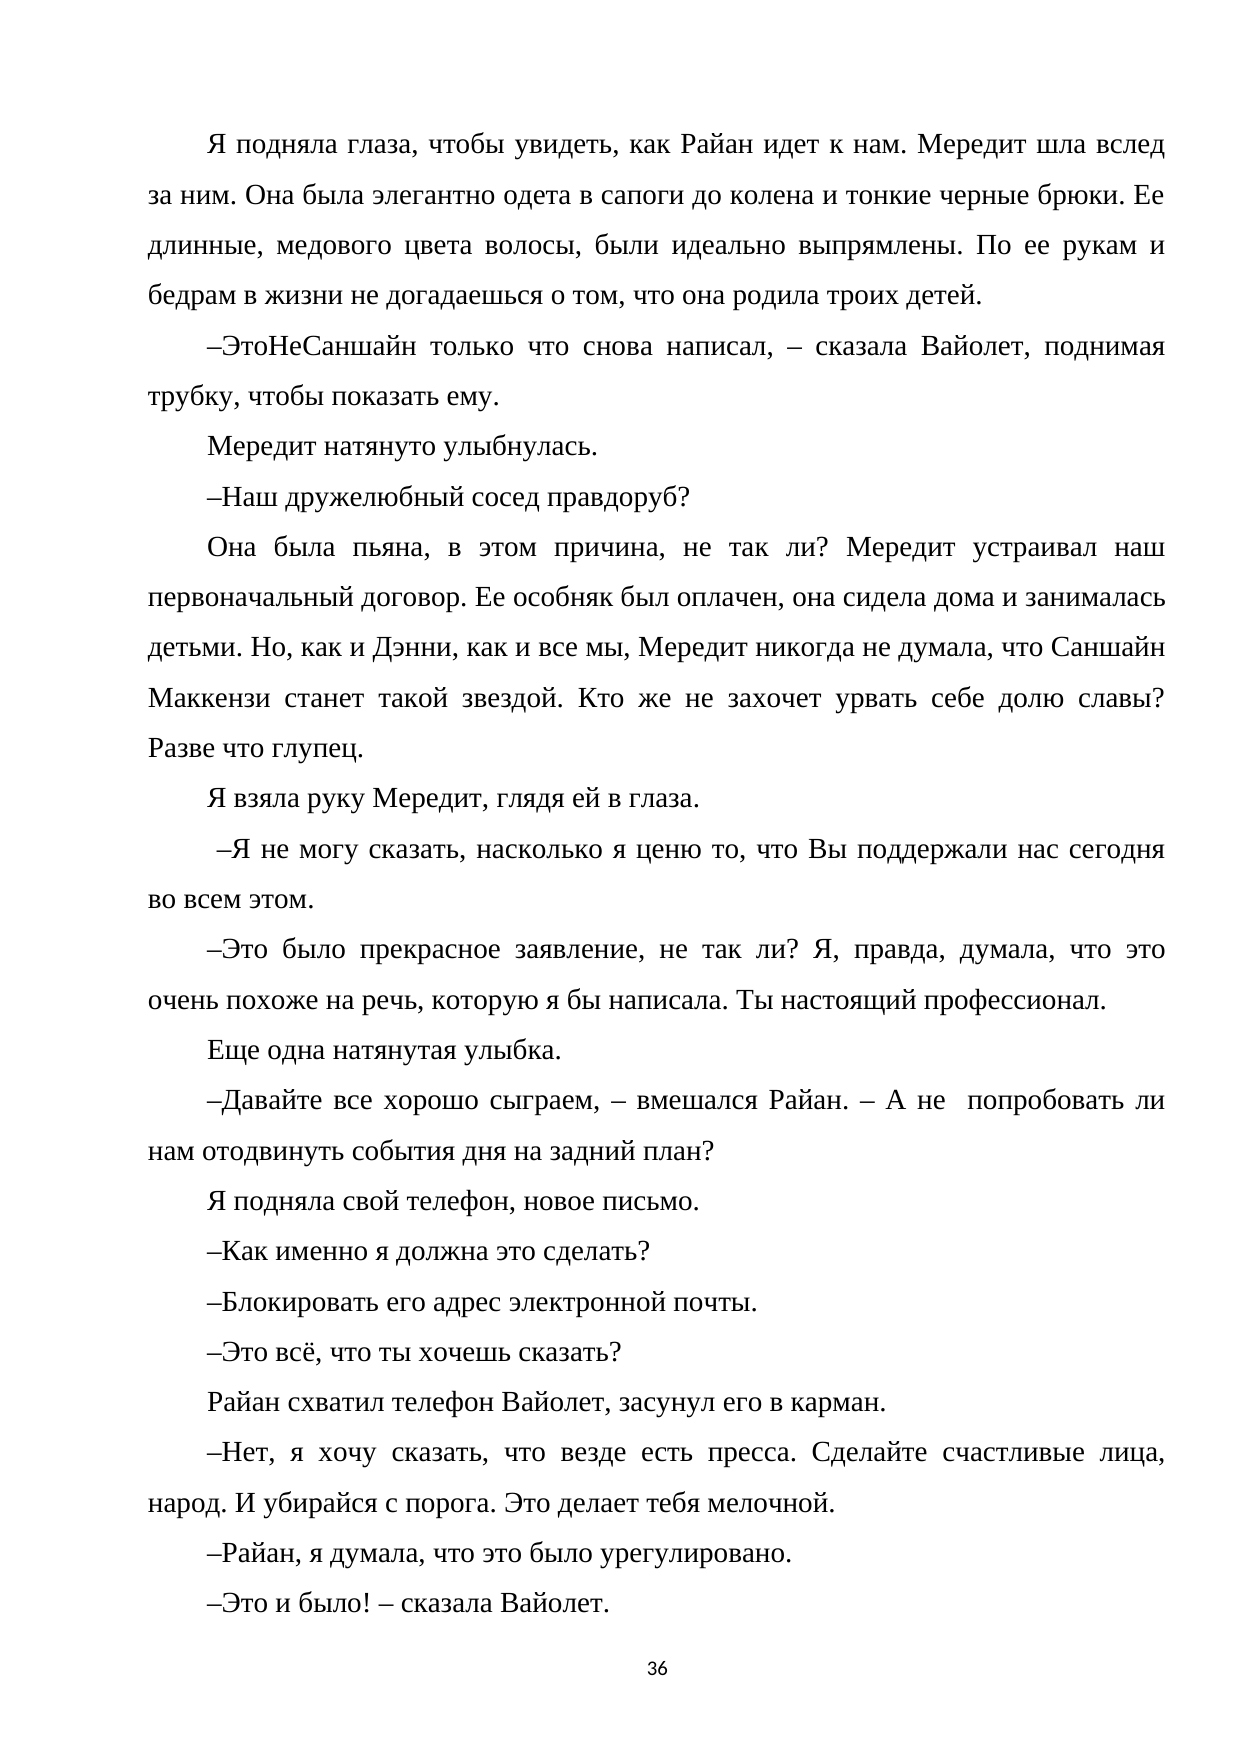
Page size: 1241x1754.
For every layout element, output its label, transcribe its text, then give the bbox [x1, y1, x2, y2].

text Я подняла свой телефон, новое письмо. [148, 1183, 1167, 1217]
text Она была пьяна, в этом причина, не так ли? Мередит устраивал наш первоначальный договор. Ее особняк был оплачен, она сидела дома и занималась детьми. Но, как и Дэнни, как и все мы, Мередит никогда не думала, что Саншайн Маккензи станет такой звездой. Кто же не захочет урвать себе долю славы? Разве что глупец. [148, 529, 1167, 764]
text Я подняла глаза, чтобы увидеть, как Райан идет к нам. Мередит шла вслед за ним. Она была элегантно одета в сапоги до колена и тонкие черные брюки. Ее длинные, медового цвета волосы, были идеально выпрямлены. По ее рукам и бедрам в жизни не догадаешься о том, что она родила троих детей. [148, 126, 1167, 311]
text –Это было прекрасное заявление, не так ли? Я, правда, думала, что это очень похоже на речь, которую я бы написала. Ты настоящий профессионал. [148, 931, 1167, 1015]
text –Райан, я думала, что это было урегулировано. [148, 1535, 1167, 1569]
text –Это и было! – сказала Вайолет. [148, 1586, 1167, 1619]
text –Как именно я должна это сделать? [148, 1233, 1167, 1267]
text Райан схватил телефон Вайолет, засунул его в карман. [148, 1384, 1167, 1418]
text Я взяла руку Мередит, глядя ей в глаза. [148, 781, 1167, 814]
text –ЭтоНеСаншайн только что снова написал, – сказала Вайолет, поднимая трубку, чтобы показать ему. [148, 328, 1167, 412]
text –Нет, я хочу сказать, что везде есть пресса. Сделайте счастливые лица, народ. И убирайся с порога. Это делает тебя мелочной. [148, 1434, 1167, 1518]
text Мередит натянуто улыбнулась. [148, 428, 1167, 462]
text –Наш дружелюбный сосед правдоруб? [148, 479, 1167, 512]
text –Блокировать его адрес электронной почты. [148, 1284, 1167, 1317]
text –Давайте все хорошо сыграем, – вмешался Райан. – А не попробовать ли нам отодвинуть события дня на задний план? [148, 1082, 1167, 1166]
text –Я не могу сказать, насколько я ценю то, что Вы поддержали нас сегодня во всем этом. [148, 831, 1167, 915]
text –Это всё, что ты хочешь сказать? [148, 1334, 1167, 1367]
text Еще одна натянутая улыбка. [148, 1032, 1167, 1066]
